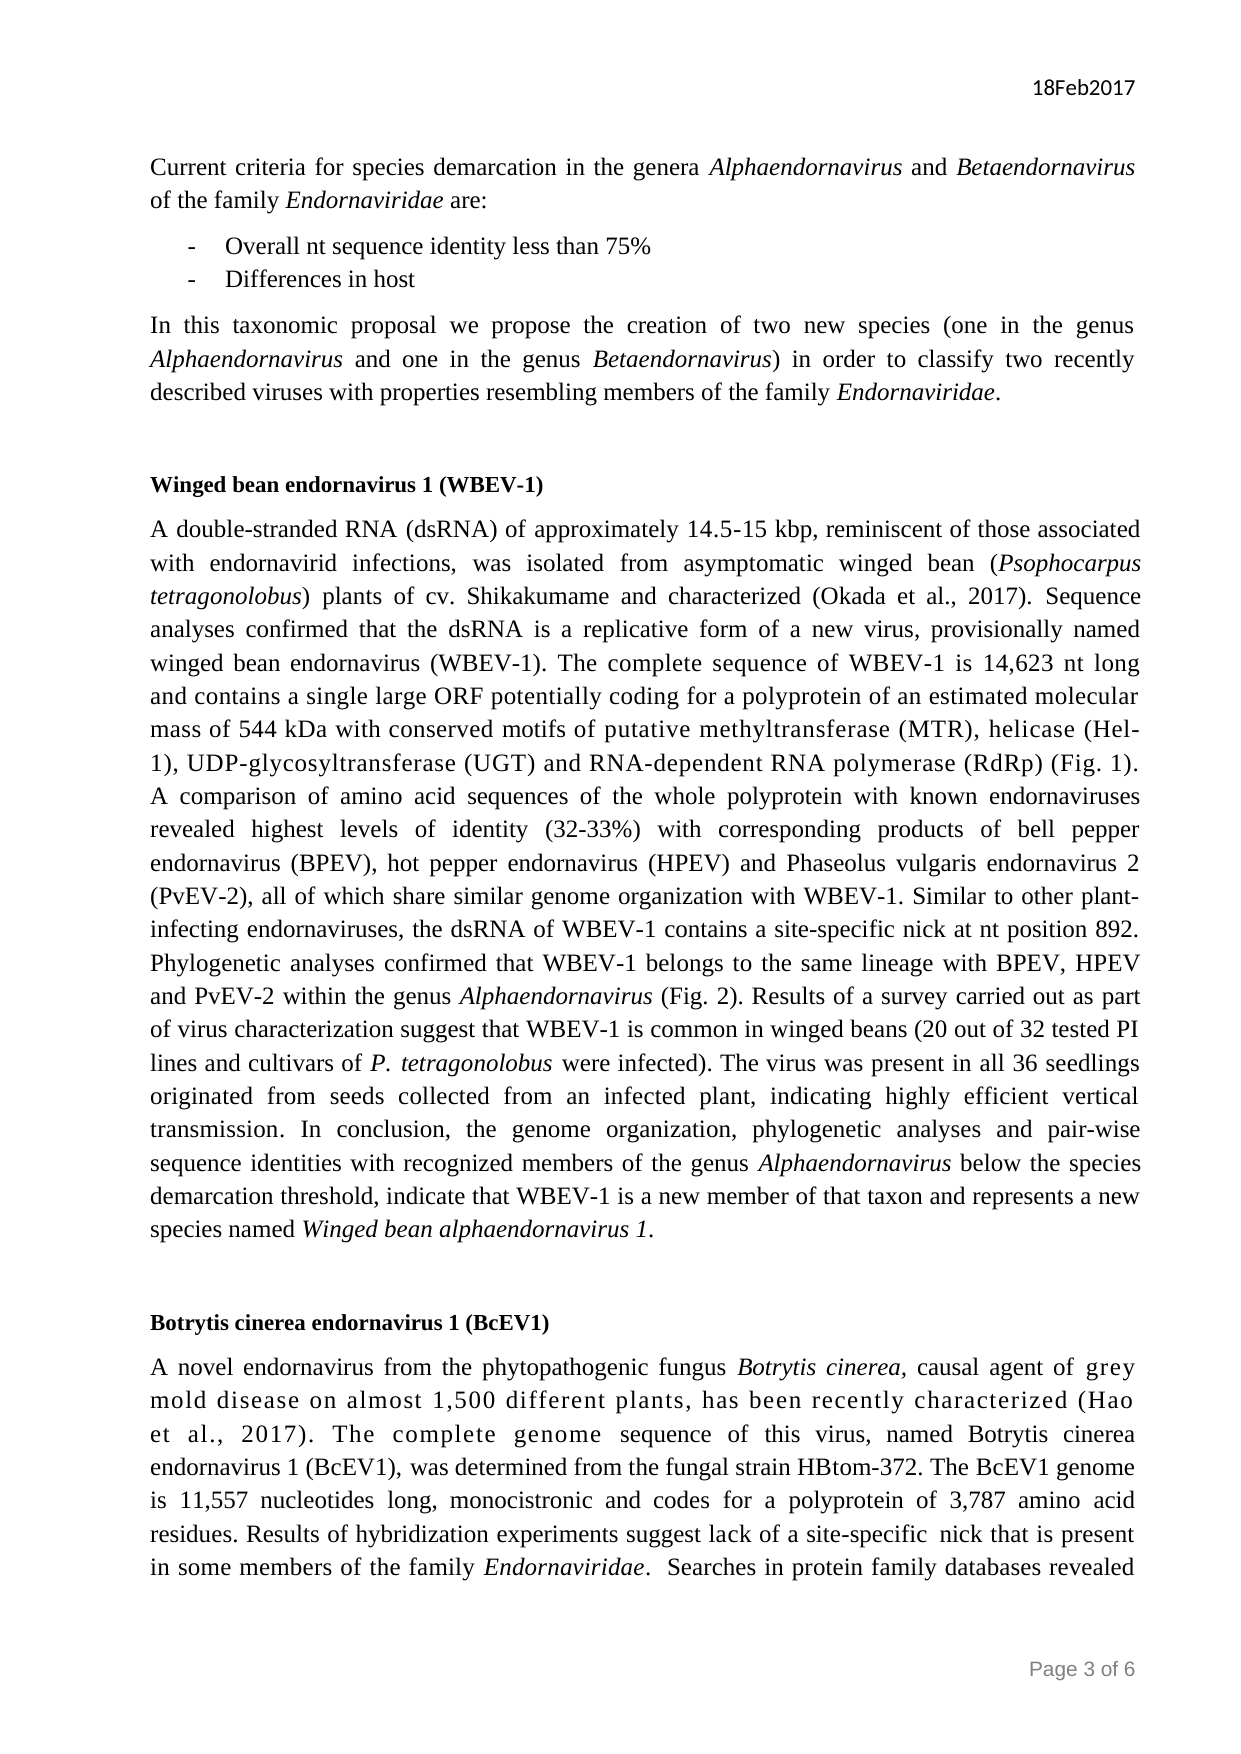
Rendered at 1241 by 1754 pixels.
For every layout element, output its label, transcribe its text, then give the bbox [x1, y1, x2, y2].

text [150, 1347, 1135, 1581]
text Botrytis cinerea endornavirus 1 (BcEV1) [150, 1302, 1135, 1335]
text A double-stranded RNA (dsRNA) of approximately 14.5-15 kbp, reminiscent of those associated with endornavirid infections, was isolated from asymptomatic winged bean (Psophocarpus tetragonolobus) plants of cv. Shikakumame and characterized (Okada et al., 2017). Sequence analyses confirmed that the dsRNA is a replicative form of a new virus, provisionally named winged bean endornavirus (WBEV-1). The complete sequence of WBEV-1 is 14,623 nt long and contains a single large ORF potentially coding for a polyprotein of an estimated molecular mass of 544 kDa with conserved motifs of putative methyltransferase (MTR), helicase (Hel-1), UDP-glycosyltransferase (UGT) and RNA-dependent RNA polymerase (RdRp) (Fig. 1). A comparison of amino acid sequences of the whole polyprotein with known endornaviruses revealed highest levels of identity (32-33%) with corresponding products of bell pepper endornavirus (BPEV), hot pepper endornavirus (HPEV) and Phaseolus vulgaris endornavirus 2 (PvEV-2), all of which share similar genome organization with WBEV-1. Similar to other plant-infecting endornaviruses, the dsRNA of WBEV-1 contains a site-specific nick at nt position 892. Phylogenetic analyses confirmed that WBEV-1 belongs to the same lineage with BPEV, HPEV and PvEV-2 within the genus Alphaendornavirus (Fig. 2). Results of a survey carried out as part of virus characterization suggest that WBEV-1 is common in winged beans (20 out of 32 tested PI lines and cultivars of P. tetragonolobus were infected). The virus was present in all 36 seedlings originated from seeds collected from an infected plant, indicating highly efficient vertical transmission. In conclusion, the genome organization, phylogenetic analyses and pair-wise sequence identities with recognized members of the genus Alphaendornavirus below the species demarcation threshold, indicate that WBEV-1 is a new member of that taxon and represents a new species named Winged bean alphaendornavirus 1. [150, 510, 1141, 1243]
text In this taxonomic proposal we propose the creation of two new species (one in the genus Alphaendornavirus and one in the genus Betaendornavirus) in order to classify two recently described viruses with properties resembling members of the family Endornaviridae. [150, 306, 1135, 406]
list Differences in host [187, 260, 1135, 293]
list Overall nt sequence identity less than 75% [187, 227, 1135, 260]
text Current criteria for species demarcation in the genera Alphaendornavirus and Betaendornavirus of the family Endornaviridae are: [150, 147, 1135, 214]
text Winged bean endornavirus 1 (WBEV-1) [150, 464, 1135, 497]
